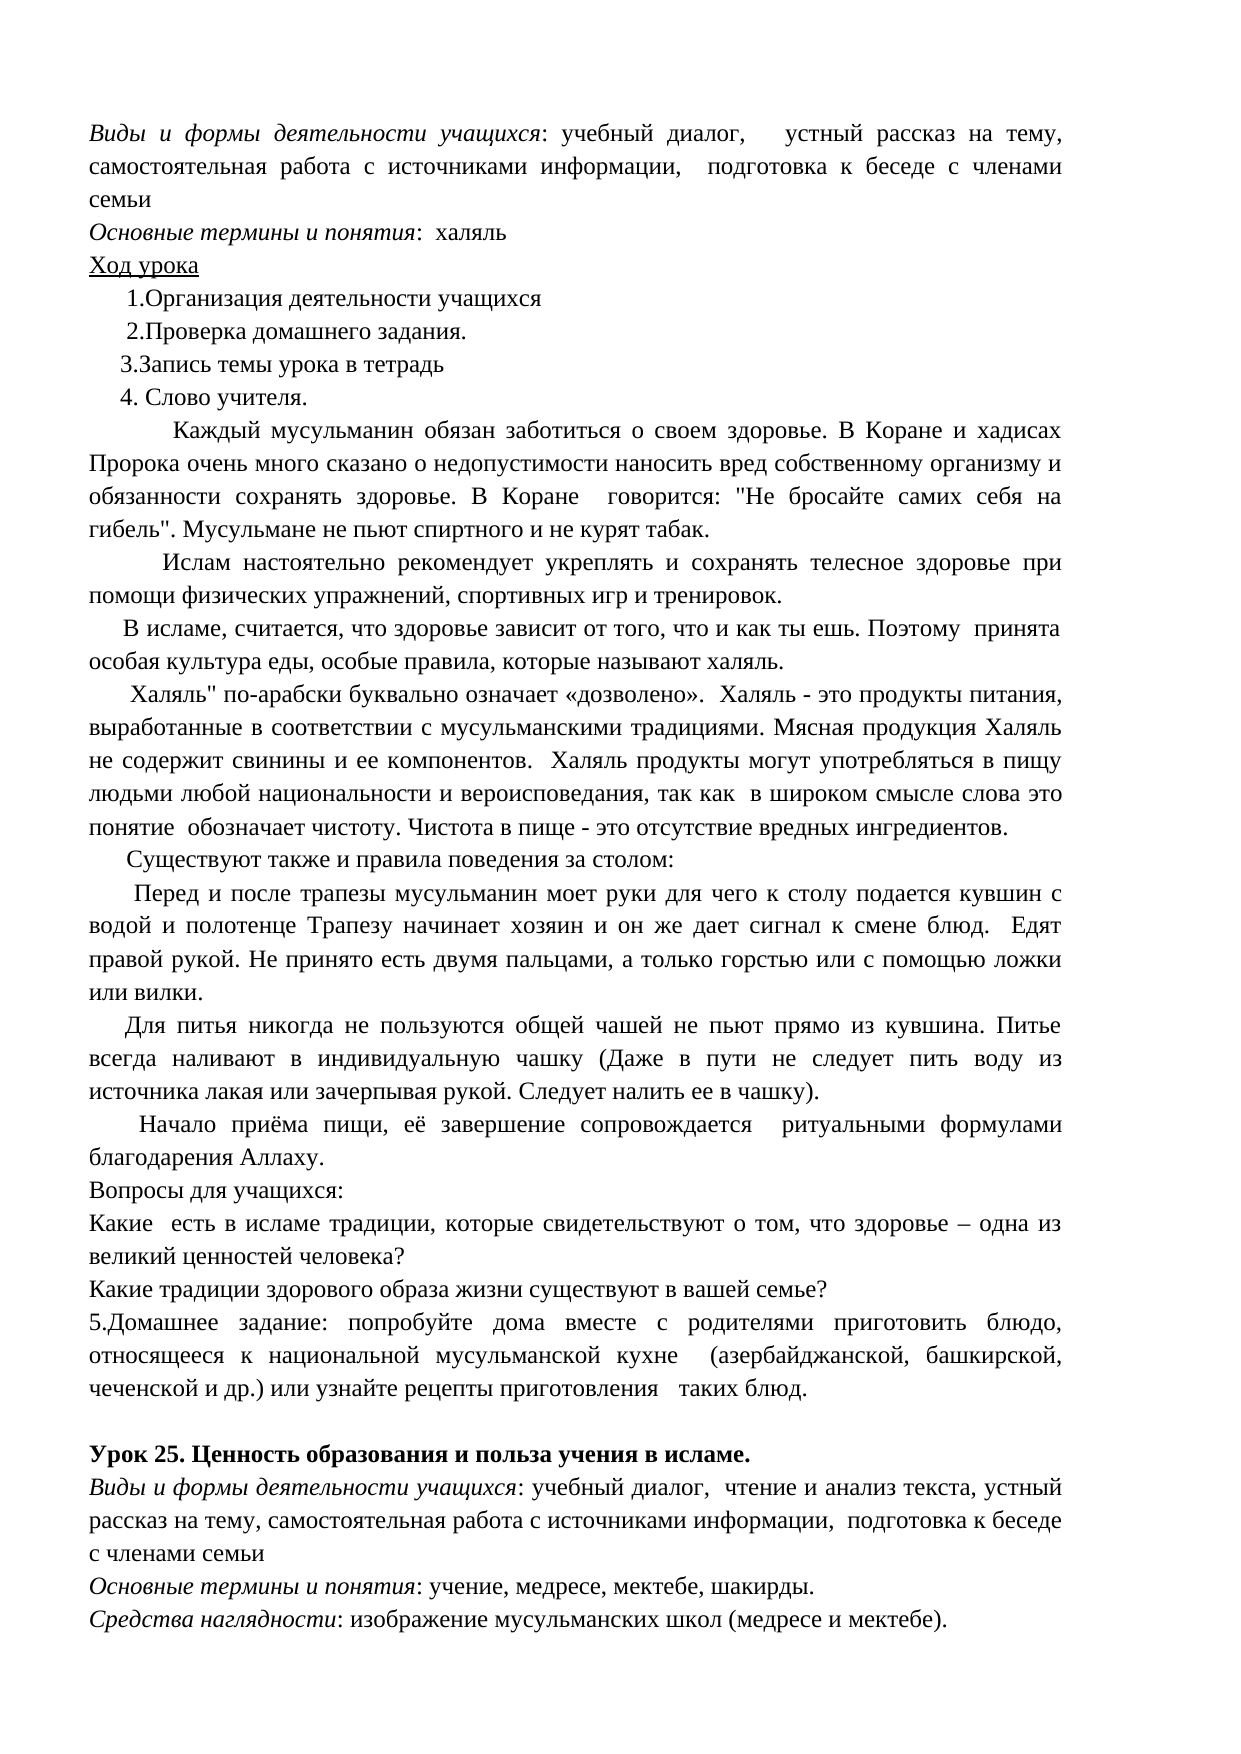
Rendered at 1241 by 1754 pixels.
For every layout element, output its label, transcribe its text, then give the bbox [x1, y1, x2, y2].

text Основные термины и понятия: учение, медресе, мектебе, шакирды. [88, 1571, 1063, 1600]
text Виды и формы деятельности учащихся: учебный диалог, устный рассказ на тему, самостоятельная работа с источниками информации, подготовка к беседе с членами семьи [88, 118, 1063, 213]
text Какие есть в исламе традиции, которые свидетельствуют о том, что здоровье – одна из великий ценностей человека? [88, 1208, 1063, 1269]
text 3.Запись темы урока в тетрадь [88, 349, 1063, 378]
text Перед и после трапезы мусульманин моет руки для чего к столу подается кувшин с водой и полотенце Трапезу начинает хозяин и он же дает сигнал к смене блюд. Едят правой рукой. Не принято есть двумя пальцами, а только горстью или с помощью ложки или вилки. [88, 878, 1063, 1005]
text Существуют также и правила поведения за столом: [88, 844, 1063, 873]
text Средства наглядности: изображение мусульманских школ (медресе и мектебе). [88, 1604, 1063, 1633]
text Виды и формы деятельности учащихся: учебный диалог, чтение и анализ текста, устный рассказ на тему, самостоятельная работа с источниками информации, подготовка к беседе с членами семьи [88, 1472, 1063, 1567]
text 1.Организация деятельности учащихся [126, 283, 1063, 312]
text Какие традиции здорового образа жизни существуют в вашей семье? [88, 1274, 1063, 1303]
text Каждый мусульманин обязан заботиться о своем здоровье. В Коране и хадисах Пророка очень много сказано о недопустимости наносить вред собственному организму и обязанности сохранять здоровье. В Коране говорится: "Не бросайте самих себя на гибель". Мусульмане не пьют спиртного и не курят табак. [88, 415, 1063, 543]
text Основные термины и понятия: халяль [88, 217, 1063, 246]
text Начало приёма пищи, её завершение сопровождается ритуальными формулами благодарения Аллаху. [88, 1109, 1063, 1171]
text Для питья никогда не пользуются общей чашей не пьют прямо из кувшина. Питье всегда наливают в индивидуальную чашку (Даже в пути не следует пить воду из источника лакая или зачерпывая рукой. Следует налить ее в чашку). [88, 1010, 1063, 1104]
text Вопросы для учащихся: [88, 1175, 1063, 1203]
text Халяль" по-арабски буквально означает «дозволено». Халяль - это продукты питания, выработанные в соответствии с мусульманскими традициями. Мясная продукция Халяль не содержит свинины и ее компонентов. Халяль продукты могут употребляться в пищу людьми любой национальности и вероисповедания, так как в широком смысле слова это понятие обозначает чистоту. Чистота в пище - это отсутствие вредных ингредиентов. [88, 679, 1063, 840]
text Урок 25. Ценность образования и польза учения в исламе. [88, 1439, 1063, 1468]
text Ход урока [88, 250, 1063, 279]
text 2.Проверка домашнего задания. [126, 316, 1063, 345]
text В исламе, считается, что здоровье зависит от того, что и как ты ешь. Поэтому принята особая культура еды, особые правила, которые называют халяль. [88, 613, 1063, 675]
text 5.Домашнее задание: попробуйте дома вместе с родителями приготовить блюдо, относящееся к национальной мусульманской кухне (азербайджанской, башкирской, чеченской и др.) или узнайте рецепты приготовления таких блюд. [88, 1307, 1063, 1402]
text Ислам настоятельно рекомендует укреплять и сохранять телесное здоровье при помощи физических упражнений, спортивных игр и тренировок. [88, 547, 1063, 609]
text 4. Слово учителя. [88, 382, 1063, 411]
